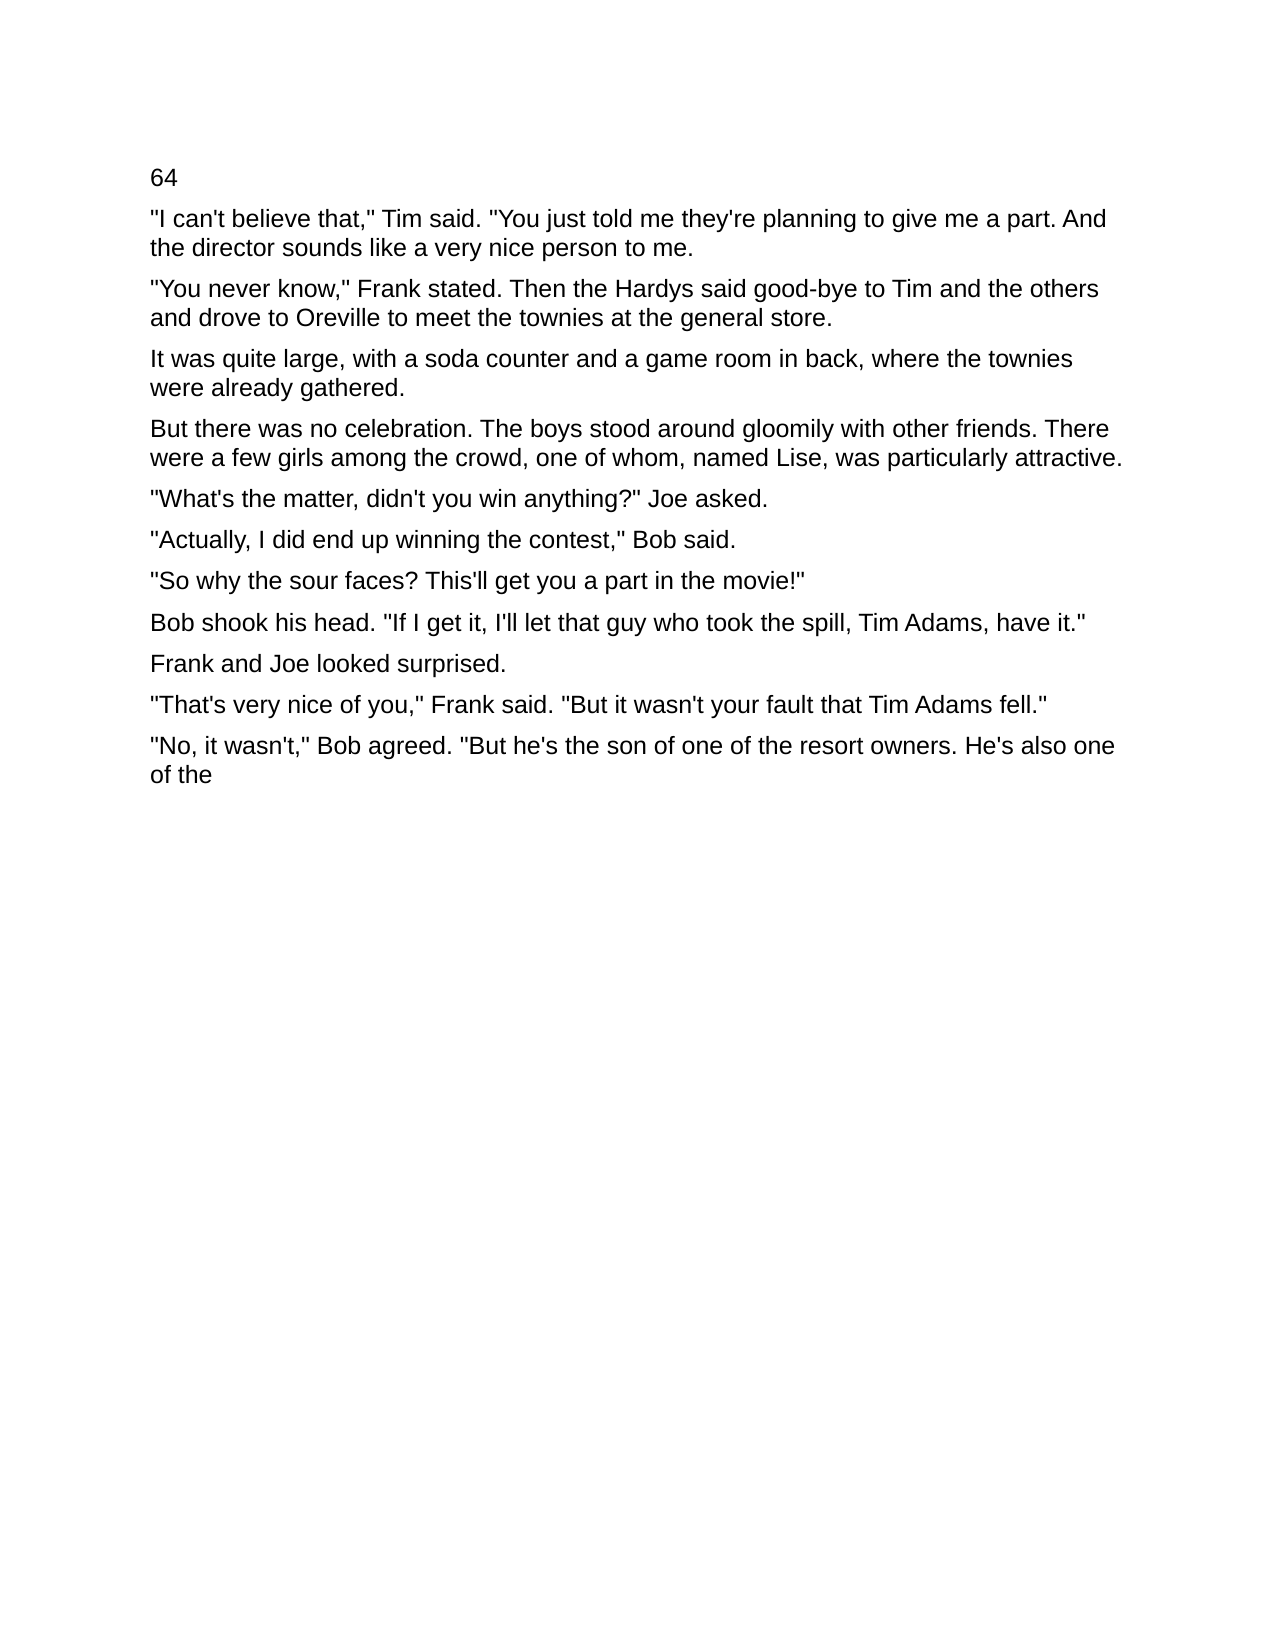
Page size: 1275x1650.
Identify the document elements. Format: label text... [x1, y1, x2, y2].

text "I can't believe that," Tim said. "You just told me they're planning to give me a part. And the director sounds like a very nice person to me. [150, 204, 1125, 261]
text Frank and Joe looked surprised. [150, 649, 1125, 677]
text "You never know," Frank stated. Then the Hardys said good-bye to Tim and the others and drove to Oreville to meet the townies at the general store. [150, 274, 1125, 331]
text Bob shook his head. "If I get it, I'll let that guy who took the spill, Tim Adams, have it." [150, 607, 1125, 636]
text "Actually, I did end up winning the contest," Bob said. [150, 525, 1125, 554]
text 64 [150, 162, 1125, 191]
text "That's very nice of you," Frank said. "But it wasn't your fault that Tim Adams fell." [150, 690, 1125, 719]
text "So why the sour faces? This'll get you a part in the movie!" [150, 566, 1125, 595]
text "What's the matter, didn't you win anything?" Joe asked. [150, 484, 1125, 512]
text It was quite large, with a soda counter and a game room in back, where the townies were already gathered. [150, 344, 1125, 401]
text But there was no celebration. The boys stood around gloomily with other friends. There were a few girls among the crowd, one of whom, named Lise, was particularly attractive. [150, 414, 1125, 471]
text "No, it wasn't," Bob agreed. "But he's the son of one of the resort owners. He's also one of the [150, 731, 1125, 789]
